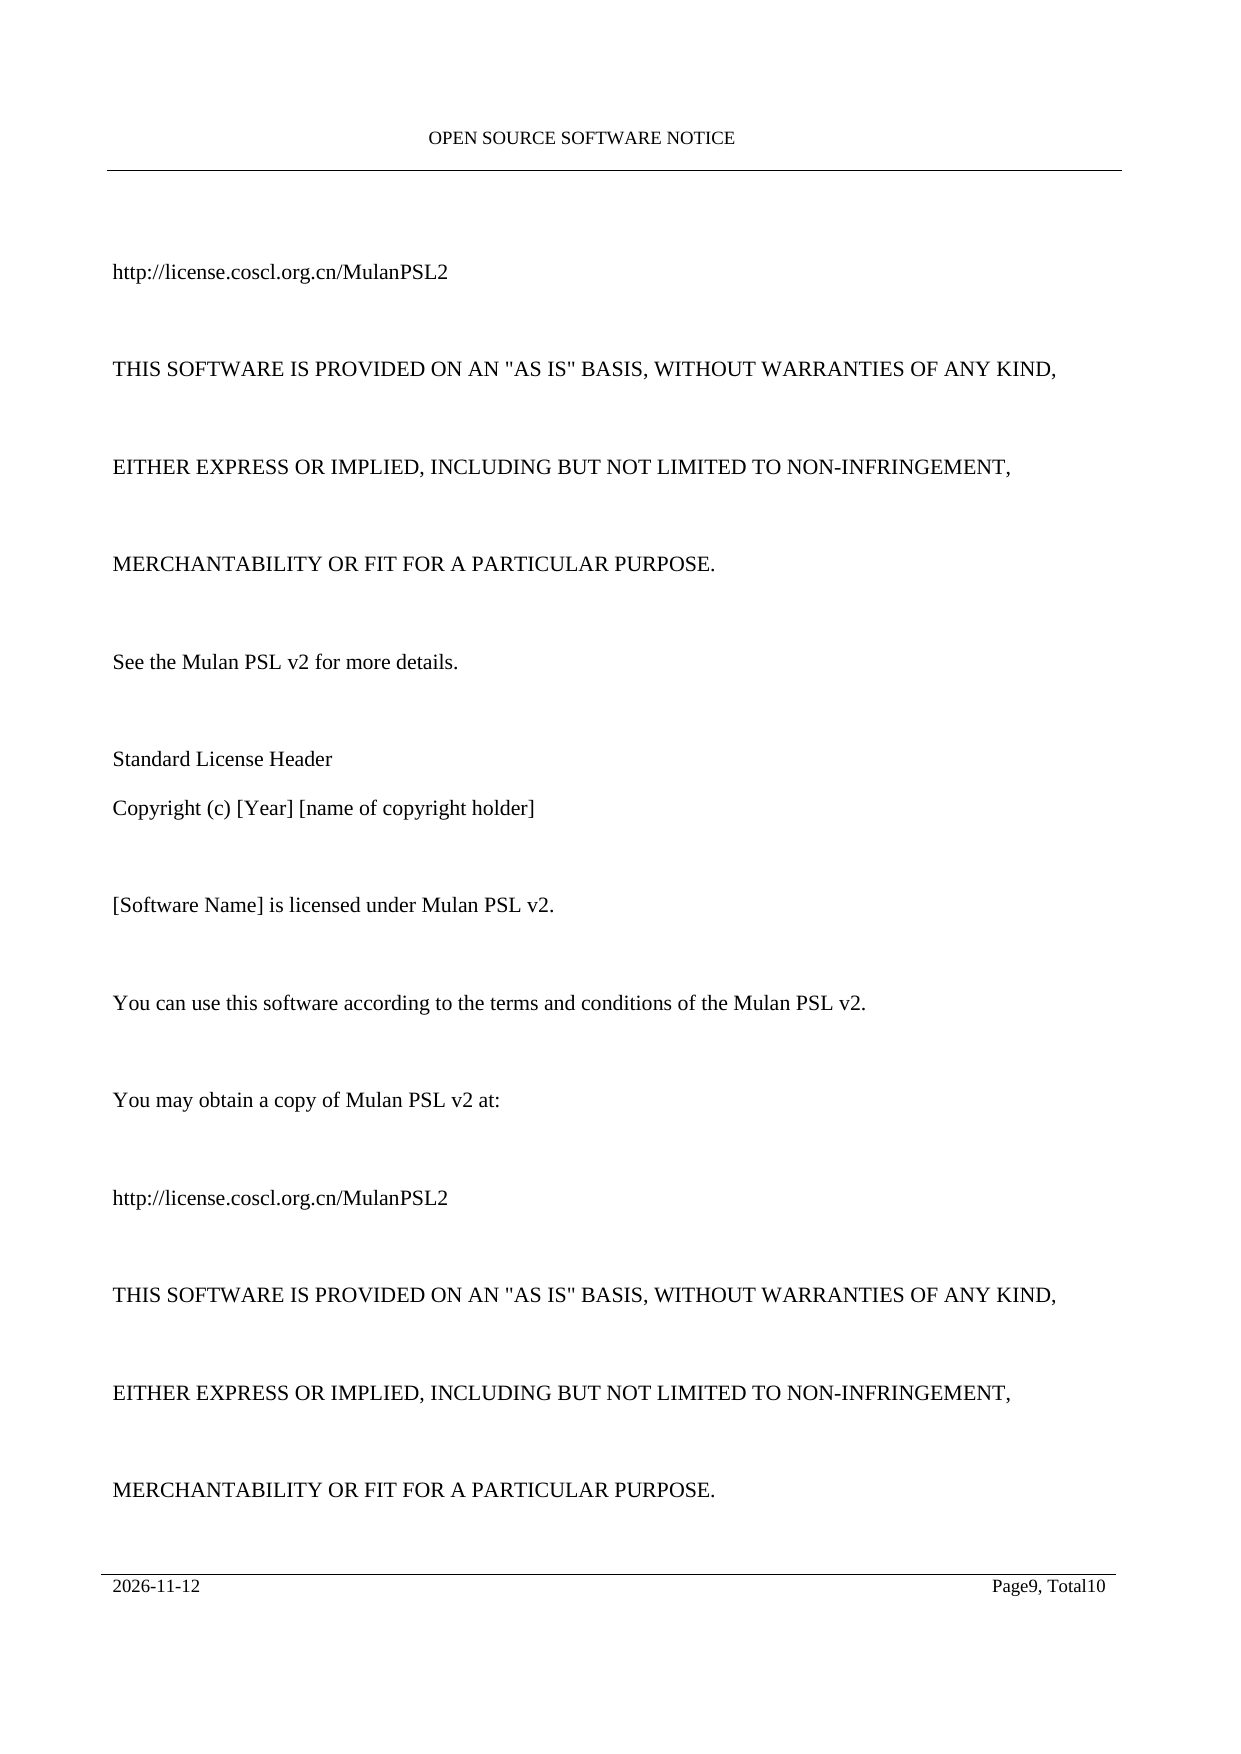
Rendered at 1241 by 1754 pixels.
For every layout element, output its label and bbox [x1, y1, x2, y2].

text [112, 206, 1128, 1506]
